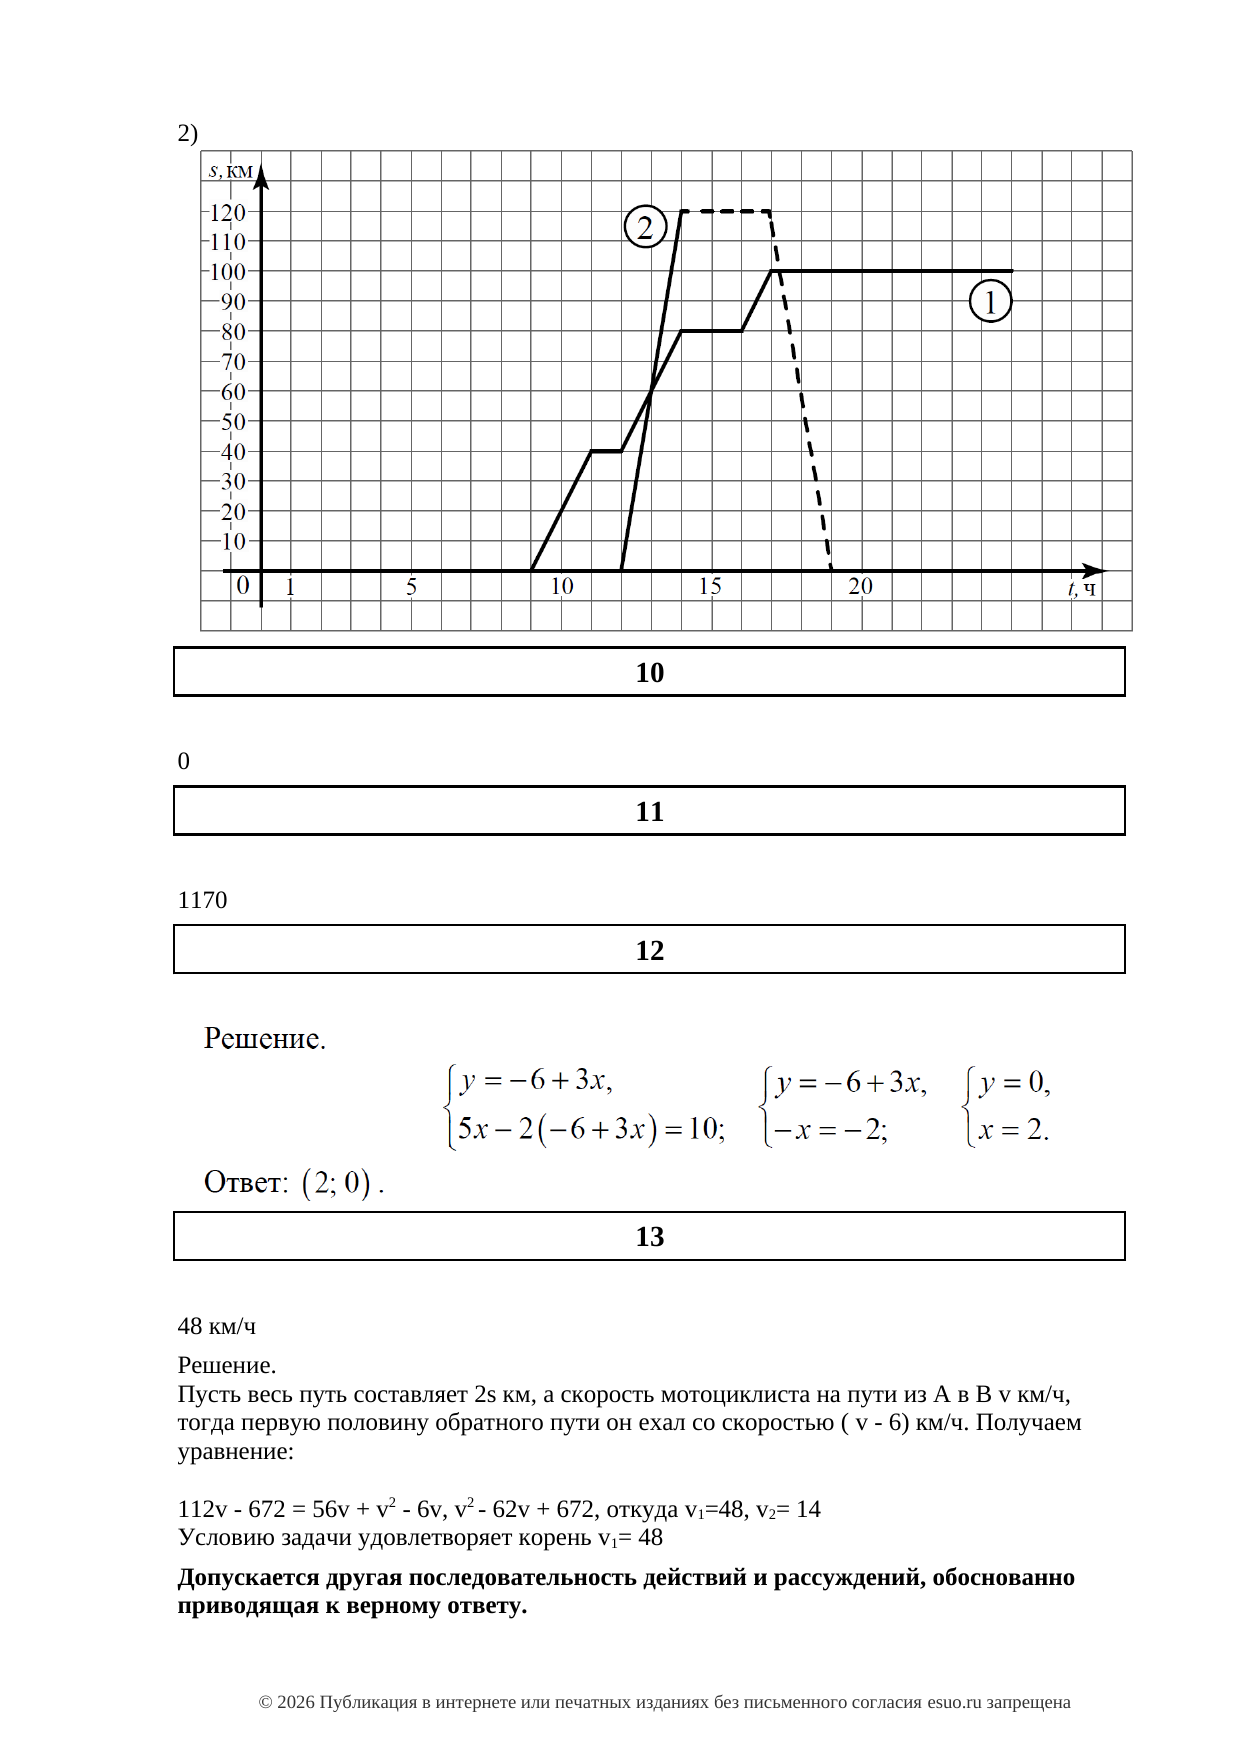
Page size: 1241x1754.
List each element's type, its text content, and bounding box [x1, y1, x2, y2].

subtitle 11 [175, 788, 1124, 833]
text Решение. Пусть весь путь составляет 2s км, а скорость мотоциклиста на пути из А в В v км/ч, тогда первую половину обратного пути он ехал со скоростью ( v - 6) км/ч. Получаем уравнение: 112v - 672 = 56v + v2 - 6v, v2 - 62v + 672, откуда v1=48, v2= 14 Условию задачи удовлетворяет корень v1= 48 [177, 1350, 1122, 1551]
text Допускается другая последовательность действий и рассуждений, обоснованно приводящая к верному ответу. [177, 1562, 1122, 1619]
text 48 км/ч [177, 1311, 1122, 1339]
picture [196, 146, 1142, 636]
subtitle 12 [175, 926, 1124, 972]
picture [196, 1024, 1142, 1201]
subtitle 13 [175, 1213, 1124, 1259]
subtitle 10 [175, 649, 1124, 694]
text 1170 [177, 885, 1122, 914]
text 0 [177, 746, 1122, 775]
